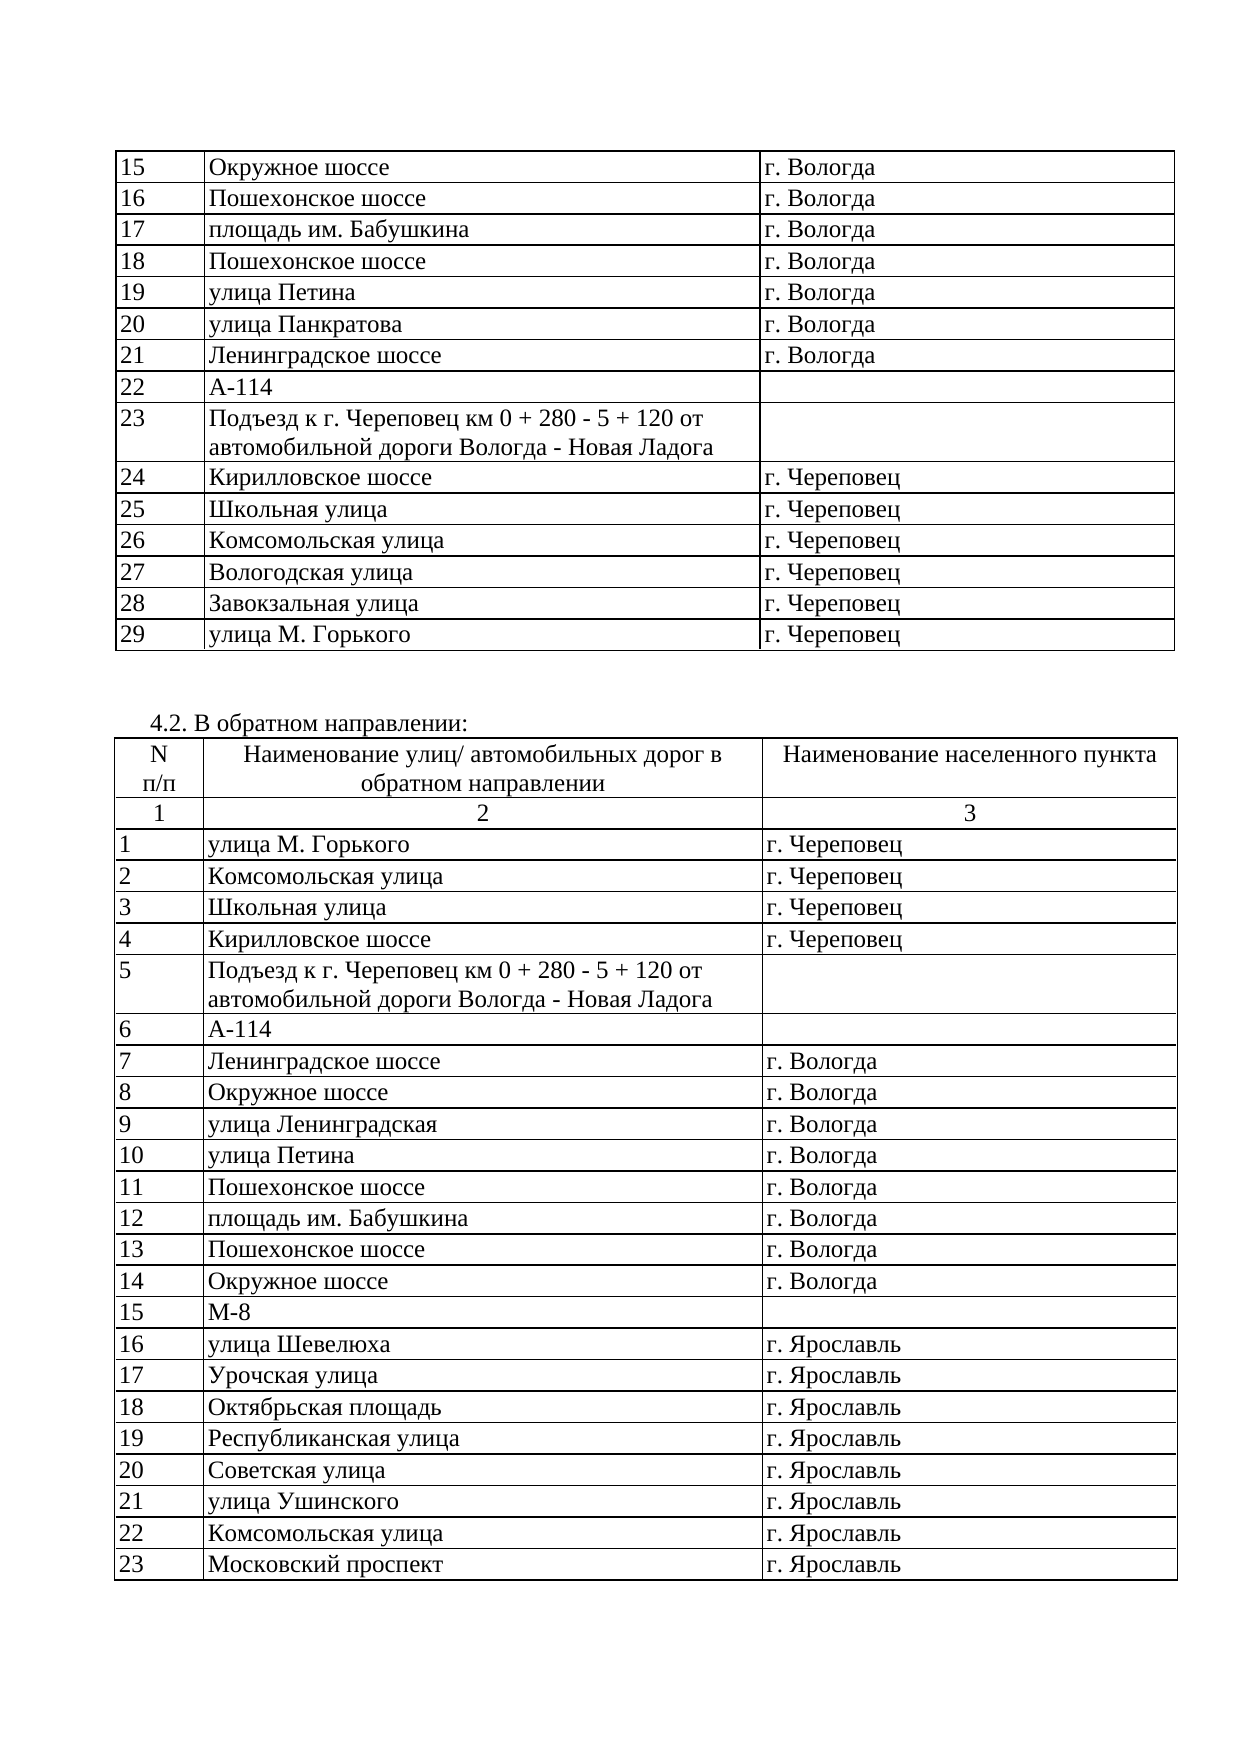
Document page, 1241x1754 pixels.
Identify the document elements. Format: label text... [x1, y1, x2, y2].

table_cell Пошехонское шоссе [204, 1172, 762, 1201]
table_cell 14 [115, 1265, 203, 1296]
table_cell [763, 1013, 1177, 1044]
table_cell улица Ушинского [204, 1486, 762, 1516]
table_cell 5 [115, 955, 203, 1013]
table_cell г. Вологда [761, 246, 1174, 276]
table_cell 19 [117, 277, 204, 307]
table_cell 8 [115, 1077, 203, 1107]
table_cell 2 [204, 798, 762, 828]
table_cell 22 [115, 1517, 203, 1547]
table_cell [763, 1296, 1177, 1327]
table_header Наименование населенного пункта [763, 739, 1177, 796]
table_cell М-8 [204, 1297, 762, 1327]
table_cell 15 [115, 1297, 203, 1327]
table_cell г. Вологда [763, 1233, 1177, 1264]
table_cell г. Вологда [761, 183, 1174, 213]
table_cell г. Вологда [761, 277, 1174, 307]
table_cell Октябрьская площадь [204, 1392, 762, 1422]
table_cell 21 [115, 1486, 203, 1516]
table_header Наименование улиц/ автомобильных дорог в обратном направлении [204, 739, 762, 796]
table_cell г. Череповец [761, 494, 1174, 524]
table_cell Ленинградское шоссе [204, 1046, 762, 1076]
table_cell улица М. Горького [204, 830, 762, 859]
table_cell 7 [115, 1045, 203, 1076]
table_cell г. Череповец [761, 620, 1174, 649]
table_cell 25 [117, 494, 204, 524]
table_cell 16 [115, 1328, 203, 1359]
table_cell г. Вологда [761, 152, 1174, 181]
table_cell г. Ярославль [763, 1548, 1177, 1579]
table_cell Подъезд к г. Череповец км 0 + 280 - 5 + 120 от автомобильной дороги Вологда - Новая Ладога [204, 955, 762, 1013]
table_cell 19 [115, 1423, 203, 1453]
text 4.2. В обратном направлении: [150, 708, 1090, 737]
table_cell Ленинградское шоссе [205, 340, 759, 370]
table_cell Школьная улица [205, 494, 759, 524]
table_cell улица Петина [205, 277, 759, 307]
table_cell г. Вологда [763, 1264, 1177, 1296]
table_cell 23 [115, 1549, 203, 1579]
table_cell г. Череповец [763, 828, 1177, 859]
table_cell г. Вологда [761, 340, 1174, 370]
table_cell г. Вологда [763, 1139, 1177, 1170]
table_cell г. Вологда [763, 1107, 1177, 1138]
table_cell г. Вологда [761, 215, 1174, 244]
table_cell 11 [115, 1171, 203, 1201]
table_cell 15 [117, 152, 204, 181]
table_cell г. Череповец [761, 588, 1174, 618]
table_cell 9 [115, 1108, 203, 1138]
table_cell 10 [115, 1140, 203, 1170]
table_cell Подъезд к г. Череповец км 0 + 280 - 5 + 120 от автомобильной дороги Вологда - Новая Ладога [205, 403, 759, 461]
table_cell 20 [117, 309, 204, 339]
table_cell 12 [115, 1203, 203, 1233]
table_cell улица М. Горького [205, 620, 759, 649]
table_cell г. Вологда [761, 309, 1174, 339]
table_cell [761, 403, 1174, 461]
table_cell г. Вологда [763, 1076, 1177, 1107]
table_cell г. Вологда [763, 1170, 1177, 1201]
table_cell 16 [117, 183, 204, 213]
table_cell 24 [117, 462, 204, 492]
table_header N п/п [115, 739, 203, 796]
table_cell Кирилловское шоссе [205, 462, 759, 492]
table_cell Комсомольская улица [204, 1518, 762, 1547]
table_cell г. Ярославль [763, 1359, 1177, 1390]
table_cell площадь им. Бабушкина [204, 1203, 762, 1233]
table_cell г. Ярославль [763, 1390, 1177, 1422]
table_cell площадь им. Бабушкина [205, 215, 759, 244]
table_cell Республиканская улица [204, 1423, 762, 1453]
table_cell 4 [115, 923, 203, 954]
table_cell Школьная улица [204, 892, 762, 922]
table_cell Окружное шоссе [204, 1266, 762, 1296]
table_cell Окружное шоссе [204, 1077, 762, 1107]
table_cell Кирилловское шоссе [204, 924, 762, 954]
table_cell [763, 954, 1177, 1013]
table_cell улица Петина [204, 1140, 762, 1170]
table_cell г. Череповец [761, 525, 1174, 555]
table_cell 6 [115, 1014, 203, 1044]
table_cell г. Вологда [763, 1044, 1177, 1076]
table_cell Окружное шоссе [205, 152, 759, 181]
table_cell 18 [117, 246, 204, 276]
table_cell 27 [117, 557, 204, 587]
table_cell 28 [117, 588, 204, 618]
table_cell г. Вологда [763, 1201, 1177, 1233]
table_cell 2 [115, 860, 203, 891]
table_cell г. Ярославль [763, 1422, 1177, 1453]
table_cell г. Ярославль [763, 1516, 1177, 1547]
table_cell Завокзальная улица [205, 588, 759, 618]
table_cell 26 [117, 525, 204, 555]
table_cell 3 [115, 892, 203, 922]
table_cell Московский проспект [204, 1549, 762, 1579]
table_cell 17 [115, 1360, 203, 1390]
table_cell г. Ярославль [763, 1453, 1177, 1484]
table_cell улица Шевелюха [204, 1329, 762, 1359]
table_cell 17 [117, 215, 204, 244]
table_cell [761, 372, 1174, 402]
table_cell 1 [115, 829, 203, 859]
table_cell г. Череповец [763, 922, 1177, 954]
table_cell 13 [115, 1234, 203, 1264]
table_cell Вологодская улица [205, 557, 759, 587]
table_cell г. Череповец [763, 891, 1177, 922]
table_cell г. Череповец [761, 557, 1174, 587]
table_cell Комсомольская улица [205, 525, 759, 555]
table_cell Пошехонское шоссе [204, 1235, 762, 1264]
table_cell улица Ленинградская [204, 1109, 762, 1138]
table_cell г. Череповец [761, 462, 1174, 492]
table_cell А-114 [205, 372, 759, 402]
table_cell А-114 [204, 1014, 762, 1044]
table_cell 3 [763, 796, 1177, 828]
table_cell Советская улица [204, 1455, 762, 1484]
table_cell 1 [115, 798, 203, 828]
table_cell Комсомольская улица [204, 861, 762, 891]
table_cell 20 [115, 1454, 203, 1484]
table_cell улица Панкратова [205, 309, 759, 339]
table_cell Урочская улица [204, 1360, 762, 1390]
table_cell 29 [117, 620, 204, 649]
table_cell г. Ярославль [763, 1327, 1177, 1359]
table_cell Пошехонское шоссе [205, 183, 759, 213]
table_cell г. Ярославль [763, 1485, 1177, 1516]
table_cell 23 [117, 403, 204, 461]
table_cell 21 [117, 340, 204, 370]
table_cell Пошехонское шоссе [205, 246, 759, 276]
table_cell г. Череповец [763, 859, 1177, 891]
table_cell 22 [117, 372, 204, 402]
table_cell 18 [115, 1391, 203, 1422]
